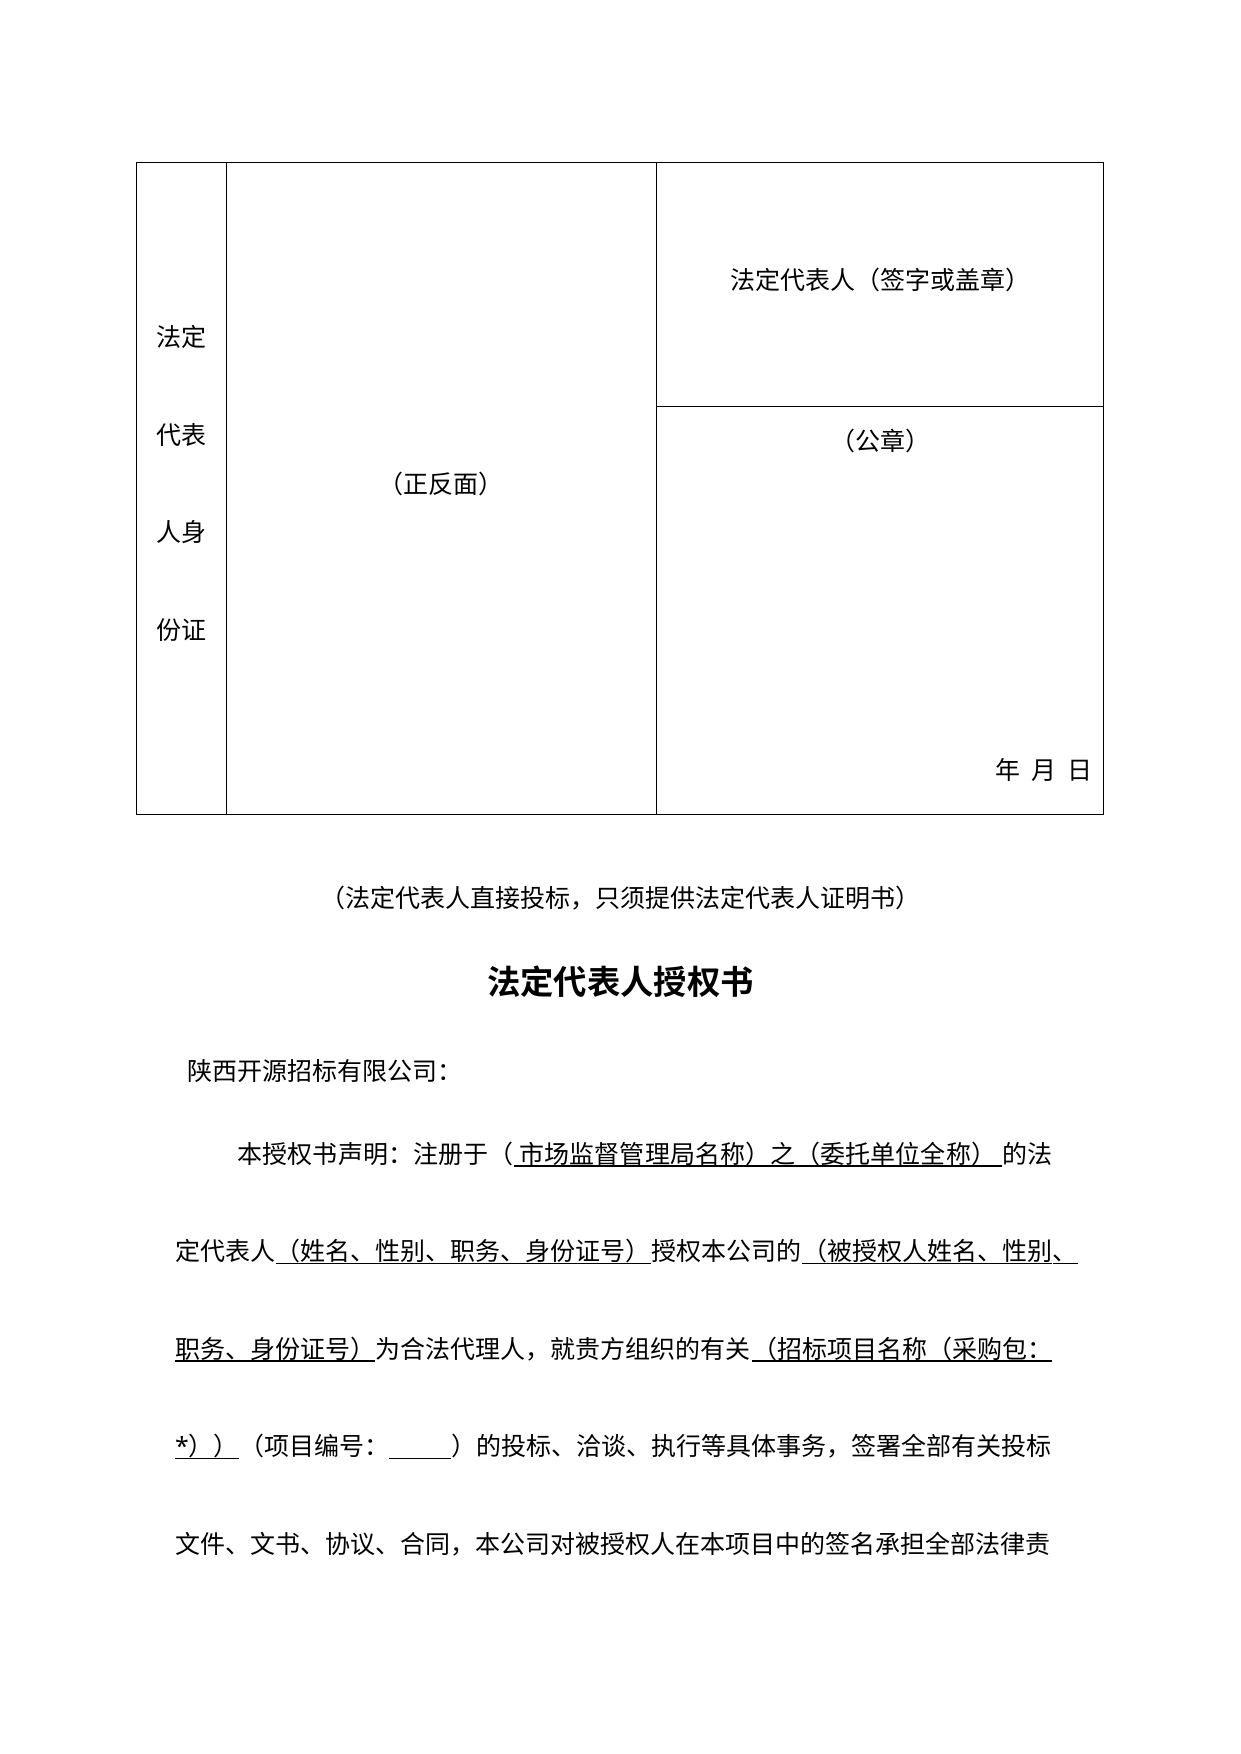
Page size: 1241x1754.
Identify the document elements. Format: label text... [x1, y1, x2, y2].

table_cell 法定代表人（签字或盖章） [657, 163, 1103, 406]
table_cell （公章） 年 月 日 [657, 407, 1103, 814]
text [175, 1120, 1053, 1575]
text （法定代表人直接投标，只须提供法定代表人证明书） [187, 864, 1053, 929]
text 法定代表人授权书 [187, 947, 1053, 1012]
table_cell （正反面） [227, 163, 656, 814]
text 陕西开源招标有限公司： [187, 1037, 1053, 1102]
table_cell 法定代表人身份证 [137, 163, 226, 814]
